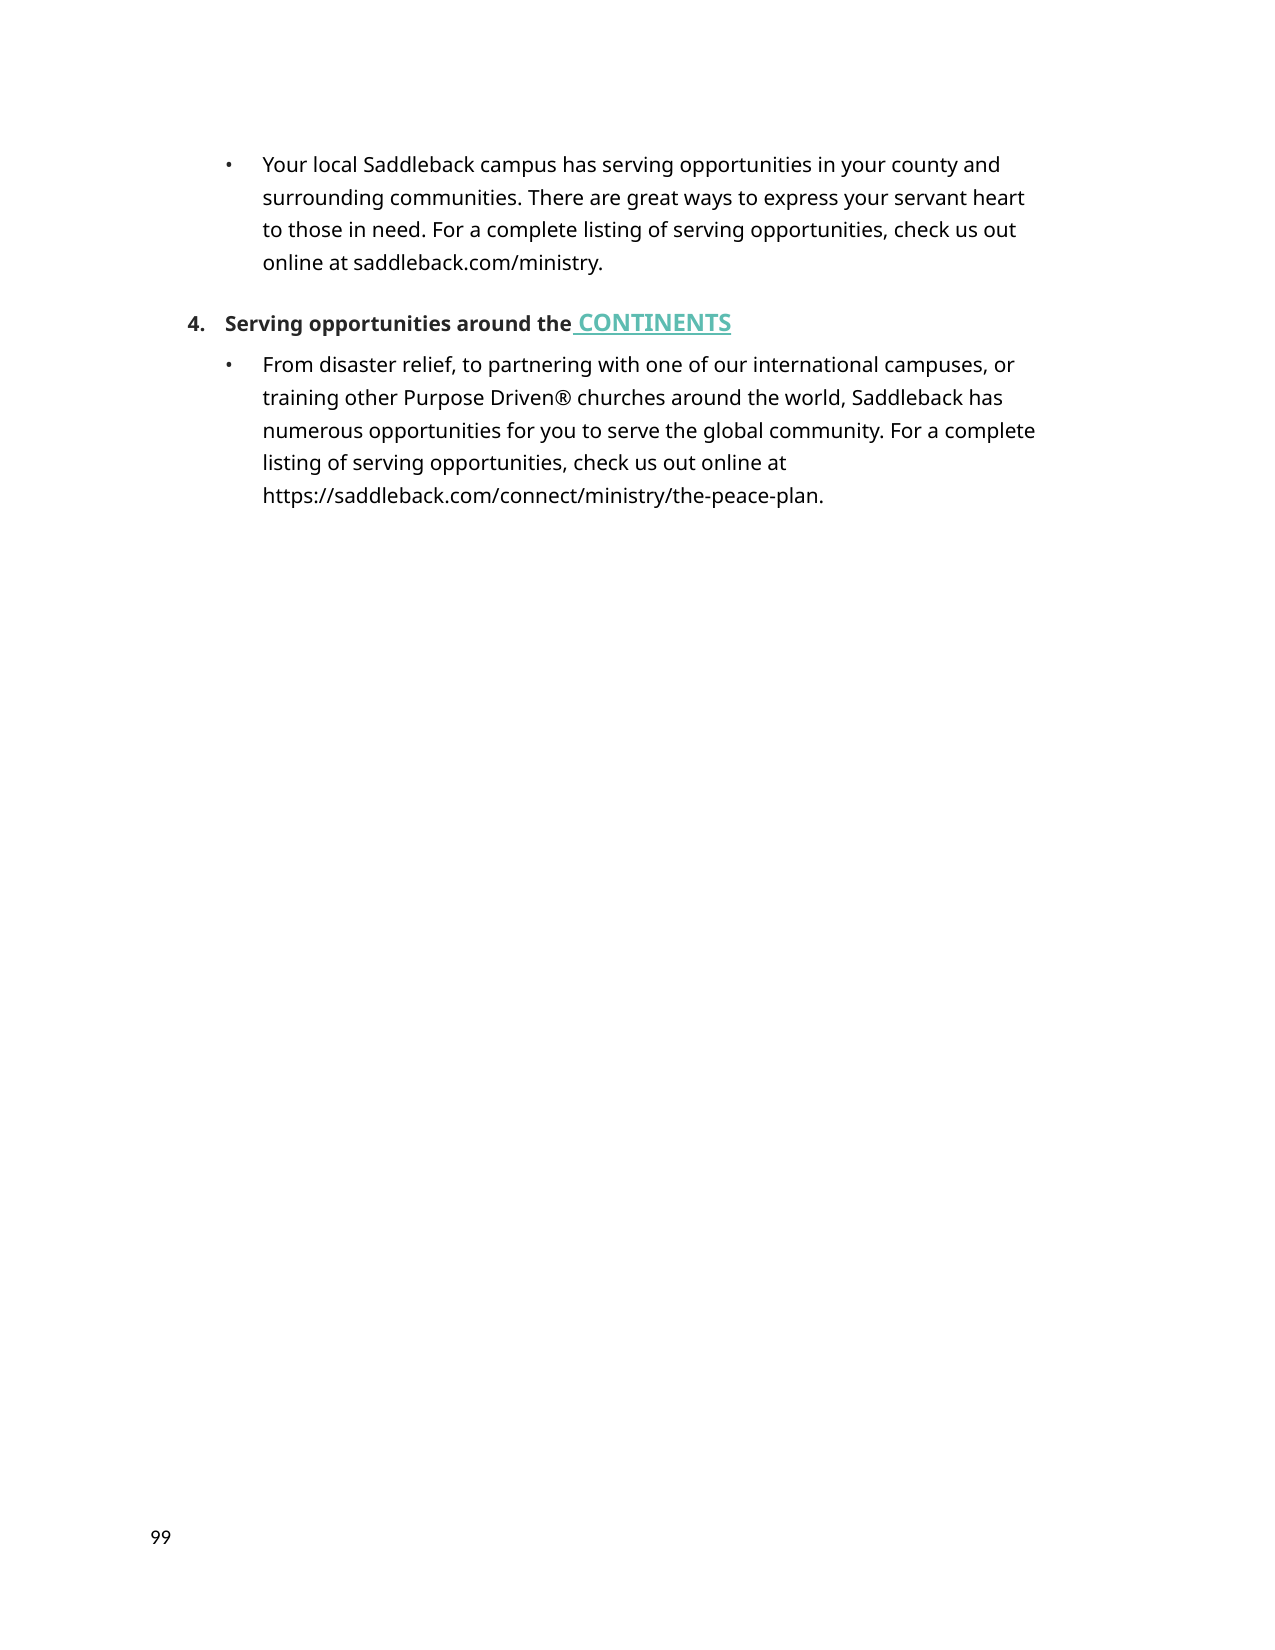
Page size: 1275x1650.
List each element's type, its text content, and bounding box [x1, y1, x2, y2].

list Serving opportunities around the continents [187, 305, 1125, 338]
list Your local Saddleback campus has serving opportunities in your county and surrounding communities. There are great ways to express your servant heart to those in need. For a complete listing of serving opportunities, check us out online at saddleback.com/ministry. [225, 150, 1050, 276]
list From disaster relief, to partnering with one of our international campuses, or training other Purpose Driven® churches around the world, Saddleback has numerous opportunities for you to serve the global community. For a complete listing of serving opportunities, check us out online at https://saddleback.com/connect/ministry/the-peace-plan. [225, 351, 1050, 509]
